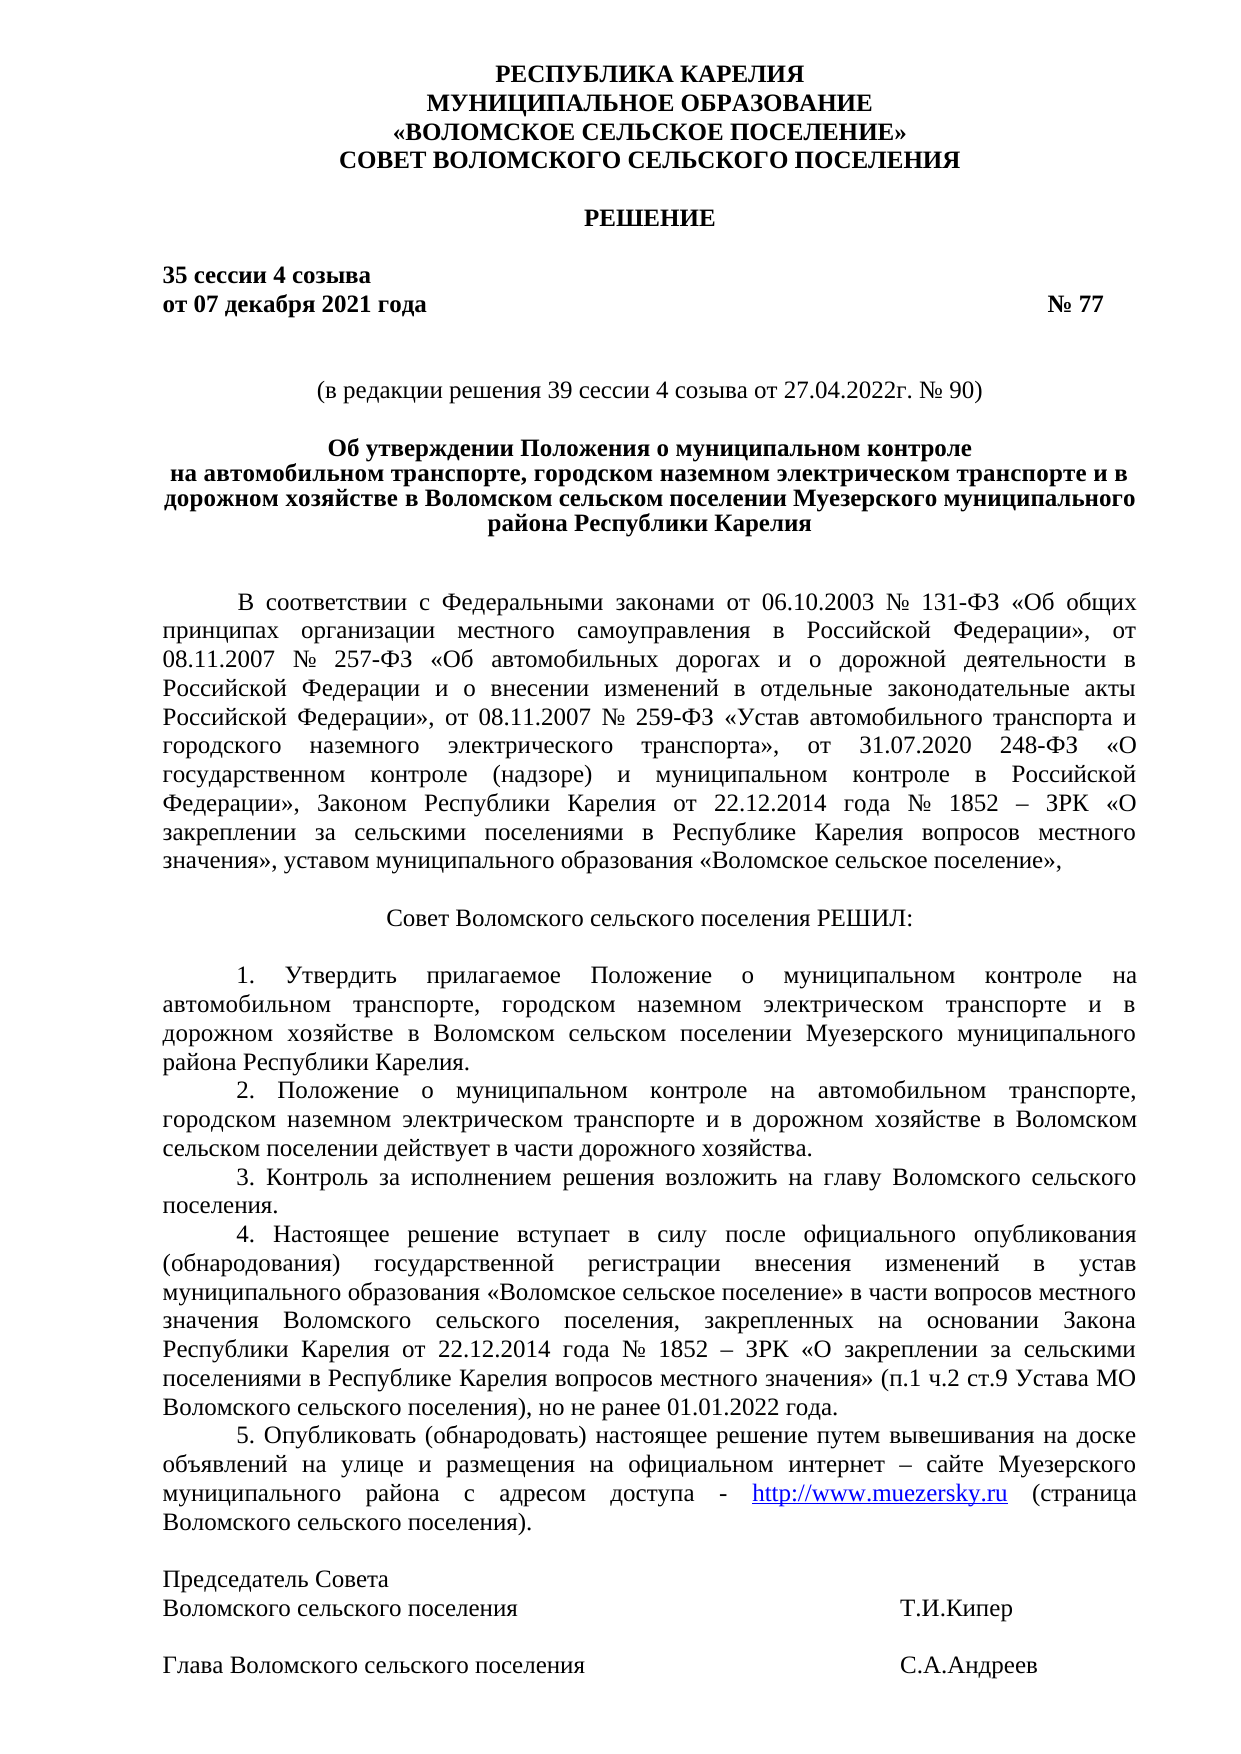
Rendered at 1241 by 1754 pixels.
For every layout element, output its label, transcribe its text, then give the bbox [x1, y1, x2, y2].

text от 07 декабря 2021 года № 77 [162, 289, 1137, 318]
text 1. Утвердить прилагаемое Положение о муниципальном контроле на автомобильном транспорте, городском наземном электрическом транспорте и в дорожном хозяйстве в Воломском сельском поселении Муезерского муниципального района Республики Карелия. [162, 960, 1137, 1075]
text Председатель Совета [162, 1564, 1137, 1593]
text МУНИЦИПАЛЬНОЕ ОБРАЗОВАНИЕ [162, 88, 1137, 117]
text РЕШЕНИЕ [162, 203, 1137, 232]
text (в редакции решения 39 сессии 4 созыва от 27.04.2022г. № 90) [162, 375, 1137, 404]
text 5. Опубликовать (обнародовать) настоящее решение путем вывешивания на доске объявлений на улице и размещения на официальном интернет – сайте Муезерского муниципального района с адресом доступа - http://www.muezersky.ru (страница Воломского сельского поселения). [162, 1420, 1137, 1535]
text 2. Положение о муниципальном контроле на автомобильном транспорте, городском наземном электрическом транспорте и в дорожном хозяйстве в Воломском сельском поселении действует в части дорожного хозяйства. [162, 1075, 1137, 1162]
text «ВОЛОМСКОЕ СЕЛЬСКОЕ ПОСЕЛЕНИЕ» [162, 117, 1137, 145]
text Об утверждении Положения о муниципальном контроле [162, 433, 1137, 462]
text на автомобильном транспорте, городском наземном электрическом транспорте и в дорожном хозяйстве в Воломском сельском поселении Муезерского муниципального района Республики Карелия [162, 462, 1137, 537]
text 35 сессии 4 созыва [162, 260, 1137, 289]
text Совет Воломского сельского поселения РЕШИЛ: [162, 903, 1137, 932]
text РЕСПУБЛИКА КАРЕЛИЯ [162, 59, 1137, 88]
text СОВЕТ ВОЛОМСКОГО СЕЛЬСКОГО ПОСЕЛЕНИЯ [162, 145, 1137, 174]
text Глава Воломского сельского поселения С.А.Андреев [162, 1650, 1137, 1679]
text Воломского сельского поселения Т.И.Кипер [162, 1593, 1137, 1622]
text 4. Настоящее решение вступает в силу после официального опубликования (обнародования) государственной регистрации внесения изменений в устав муниципального образования «Воломское сельское поселение» в части вопросов местного значения Воломского сельского поселения, закрепленных на основании Закона Республики Карелия от 22.12.2014 года № 1852 – ЗРК «О закреплении за сельскими поселениями в Республике Карелия вопросов местного значения» (п.1 ч.2 ст.9 Устава МО Воломского сельского поселения), но не ранее 01.01.2022 года. [162, 1219, 1137, 1420]
text В соответствии с Федеральными законами от 06.10.2003 № 131-ФЗ «Об общих принципах организации местного самоуправления в Российской Федерации», от 08.11.2007 № 257-ФЗ «Об автомобильных дорогах и о дорожной деятельности в Российской Федерации и о внесении изменений в отдельные законодательные акты Российской Федерации», от 08.11.2007 № 259-ФЗ «Устав автомобильного транспорта и городского наземного электрического транспорта», от 31.07.2020 248-ФЗ «О государственном контроле (надзоре) и муниципальном контроле в Российской Федерации», Законом Республики Карелия от 22.12.2014 года № 1852 – ЗРК «О закреплении за сельскими поселениями в Республике Карелия вопросов местного значения», уставом муниципального образования «Воломское сельское поселение», [162, 587, 1137, 874]
text 3. Контроль за исполнением решения возложить на главу Воломского сельского поселения. [162, 1162, 1137, 1219]
